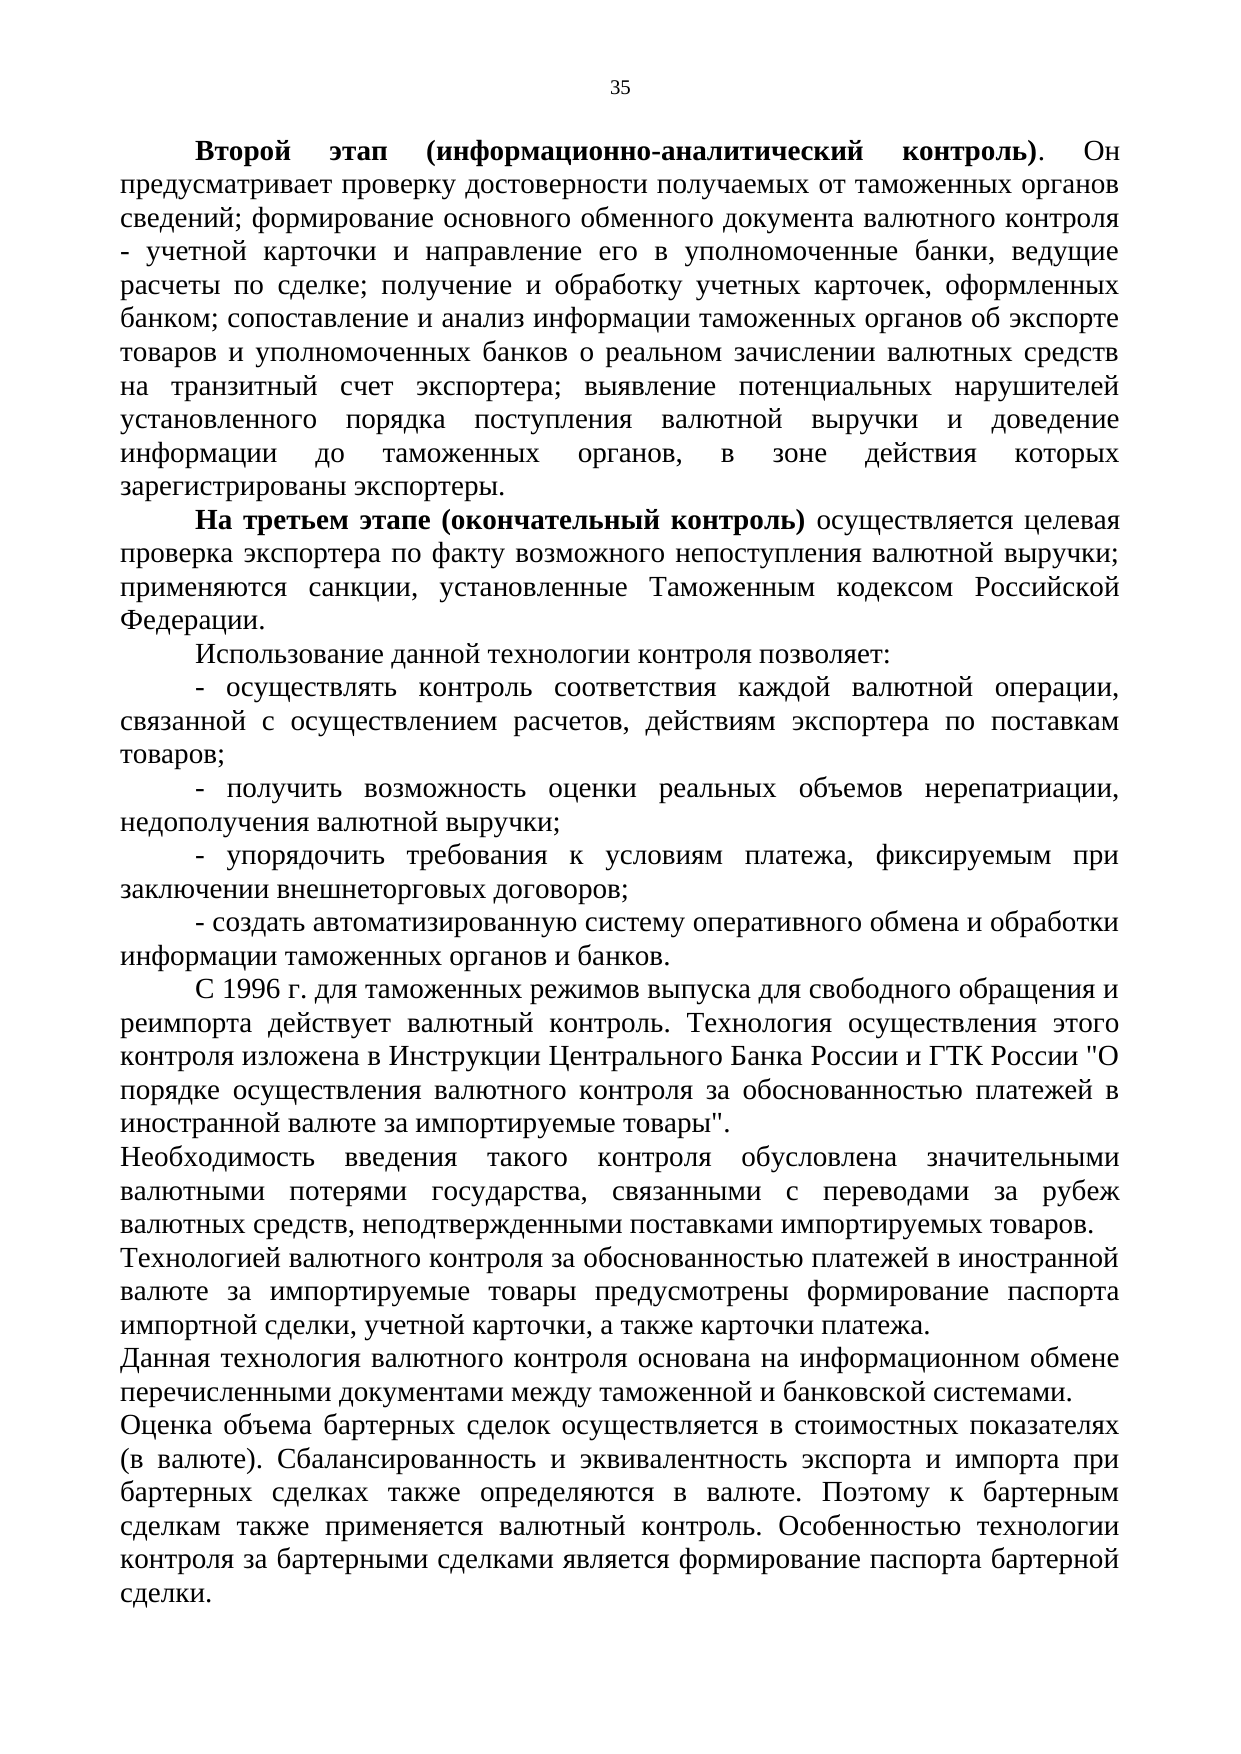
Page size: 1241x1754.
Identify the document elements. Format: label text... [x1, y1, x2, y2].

text - осуществлять контроль соответствия каждой валютной операции, связанной с осуществлением расчетов, действиям экспортера по поставкам товаров; [120, 669, 1120, 770]
text На третьем этапе (окончательный контроль) осуществляется целевая проверка экспортера по факту возможного непоступления валютной выручки; применяются санкции, установленные Таможенным кодексом Российской Федерации. [120, 502, 1120, 636]
text Использование данной технологии контроля позволяет: [120, 636, 1120, 669]
text Данная технология валютного контроля основана на информационном обмене перечисленными документами между таможенной и банковской системами. [120, 1340, 1120, 1407]
text - создать автоматизированную систему оперативного обмена и обработки информации таможенных органов и банков. [120, 904, 1120, 971]
text - получить возможность оценки реальных объемов нерепатриации, недополучения валютной выручки; [120, 770, 1120, 837]
text С 1996 г. для таможенных режимов выпуска для свободного обращения и реимпорта действует валютный контроль. Технология осуществления этого контроля изложена в Инструкции Центрального Банка России и ГТК России "О порядке осуществления валютного контроля за обоснованностью платежей в иностранной валюте за импортируемые товары". [120, 971, 1120, 1139]
text Технологией валютного контроля за обоснованностью платежей в иностранной валюте за импортируемые товары предусмотрены формирование паспорта импортной сделки, учетной карточки, а также карточки платежа. [120, 1240, 1120, 1340]
text Необходимость введения такого контроля обусловлена значительными валютными потерями государства, связанными с переводами за рубеж валютных средств, неподтвержденными поставками импортируемых товаров. [120, 1139, 1120, 1240]
text Оценка объема бартерных сделок осуществляется в стоимостных показателях (в валюте). Сбалансированность и эквивалентность экспорта и импорта при бартерных сделках также определяются в валюте. Поэтому к бартерным сделкам также применяется валютный контроль. Особенностью технологии контроля за бартерными сделками является формирование паспорта бартерной сделки. [120, 1407, 1120, 1609]
text Второй этап (информационно-аналитический контроль). Он предусматривает проверку достоверности получаемых от таможенных органов сведений; формирование основного обменного документа валютного контроля - учетной карточки и направление его в уполномоченные банки, ведущие расчеты по сделке; получение и обработку учетных карточек, оформленных банком; сопоставление и анализ информации таможенных органов об экспорте товаров и уполномоченных банков о реальном зачислении валютных средств на транзитный счет экспортера; выявление потенциальных нарушителей установленного порядка поступления валютной выручки и доведение информации до таможенных органов, в зоне действия которых зарегистрированы экспортеры. [120, 133, 1120, 502]
text - упорядочить требования к условиям платежа, фиксируемым при заключении внешнеторговых договоров; [120, 837, 1120, 904]
